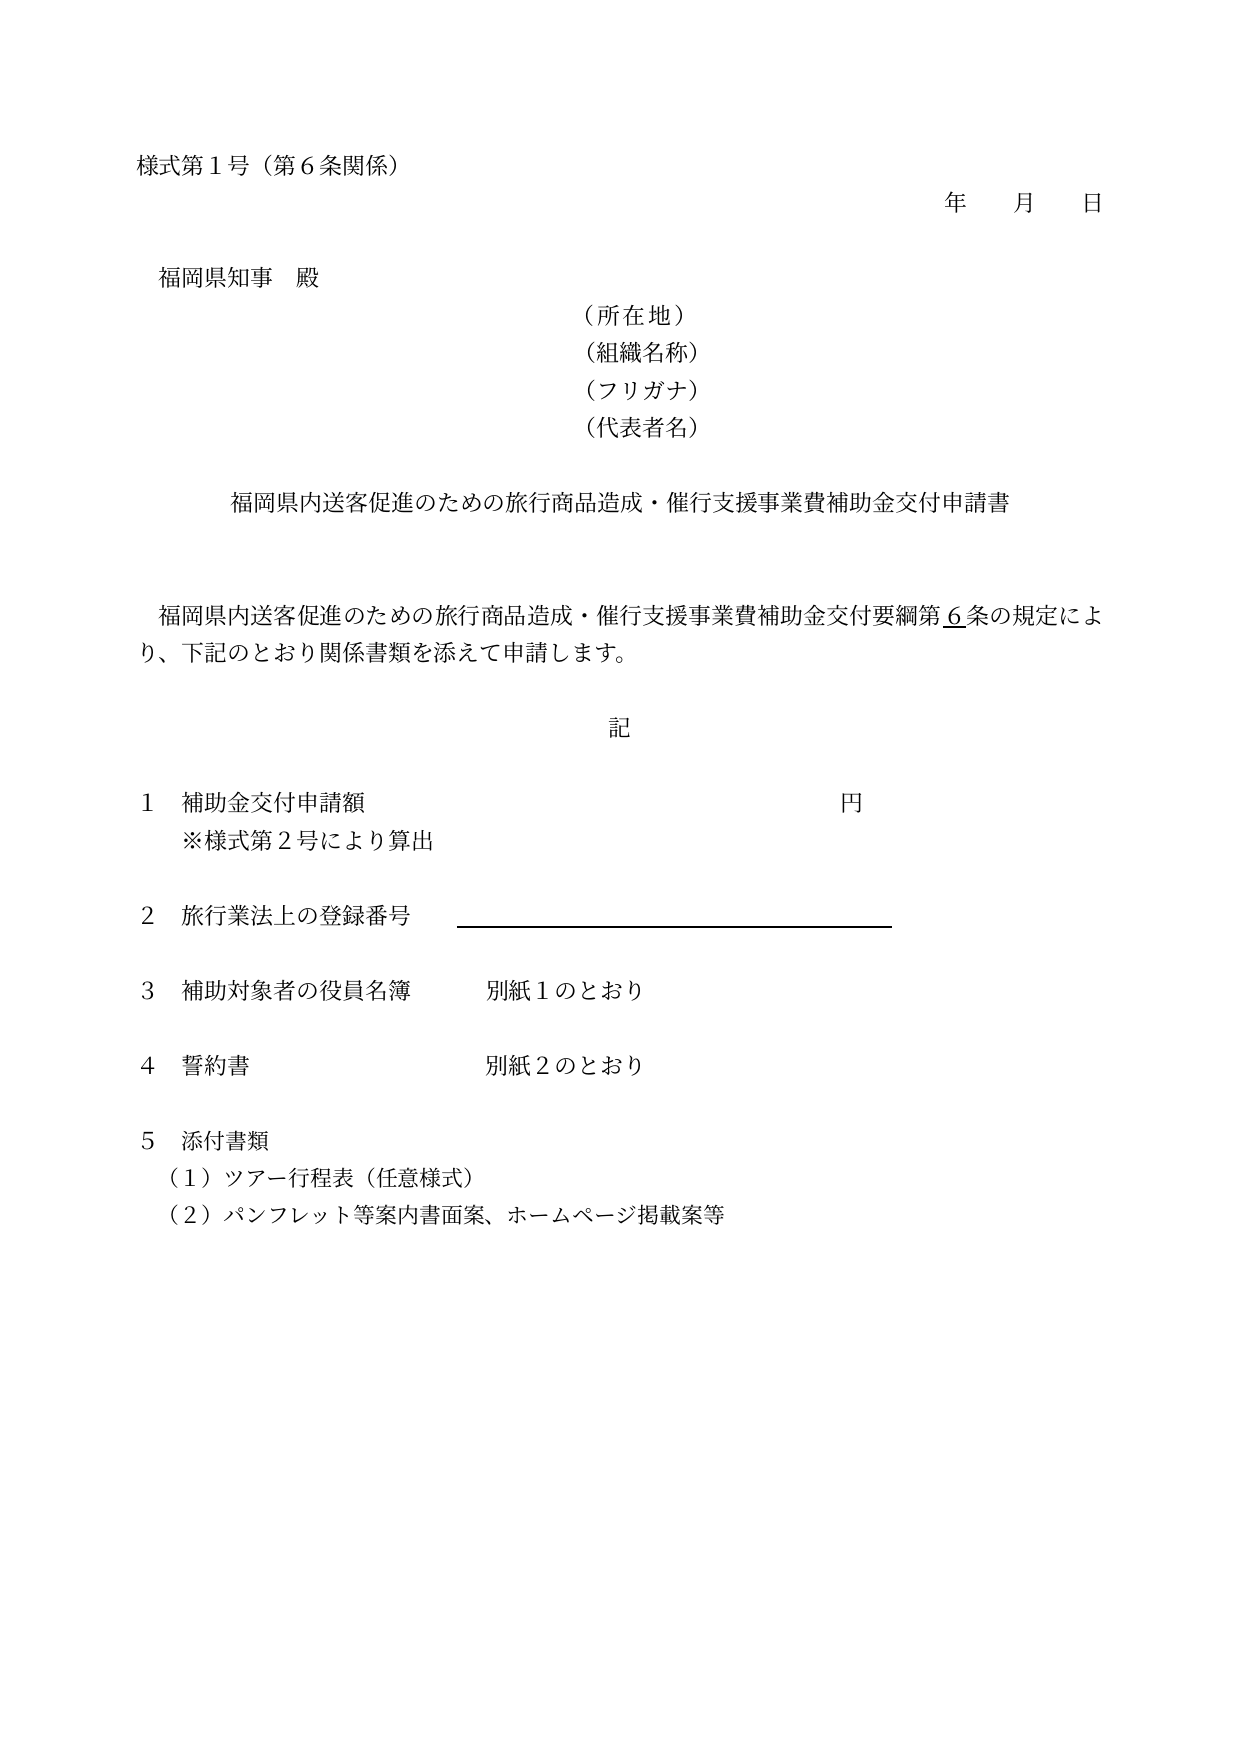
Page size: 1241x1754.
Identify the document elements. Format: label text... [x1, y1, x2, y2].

text 福岡県内送客促進のための旅行商品造成・催行支援事業費補助金交付要綱第６条の規定により、下記のとおり関係書類を添えて申請します。 [136, 596, 1104, 671]
text １ 補助金交付申請額 円 [136, 783, 1104, 821]
text （代表者名） [486, 408, 1104, 446]
text ３ 補助対象者の役員名簿 別紙１のとおり [136, 971, 1104, 1008]
text （所在地） [136, 296, 1104, 333]
text 様式第１号（第６条関係） [136, 146, 1104, 183]
text 福岡県知事 殿 [136, 258, 1104, 296]
text 年 月 日 [136, 183, 1104, 221]
text ２ 旅行業法上の登録番号 [136, 896, 1104, 933]
text （２）パンフレット等案内書面案、ホームページ掲載案等 [136, 1196, 1104, 1233]
text ４ 誓約書 別紙２のとおり [136, 1046, 1104, 1083]
text ※様式第２号により算出 [136, 821, 1104, 858]
text （フリガナ） [486, 371, 1104, 408]
text （組織名称） [486, 333, 1104, 371]
text 福岡県内送客促進のための旅行商品造成・催行支援事業費補助金交付申請書 [136, 483, 1104, 521]
text （１）ツアー行程表（任意様式） [136, 1158, 1104, 1196]
subtitle 記 [136, 708, 1104, 746]
text ５ 添付書類 [136, 1121, 1104, 1158]
